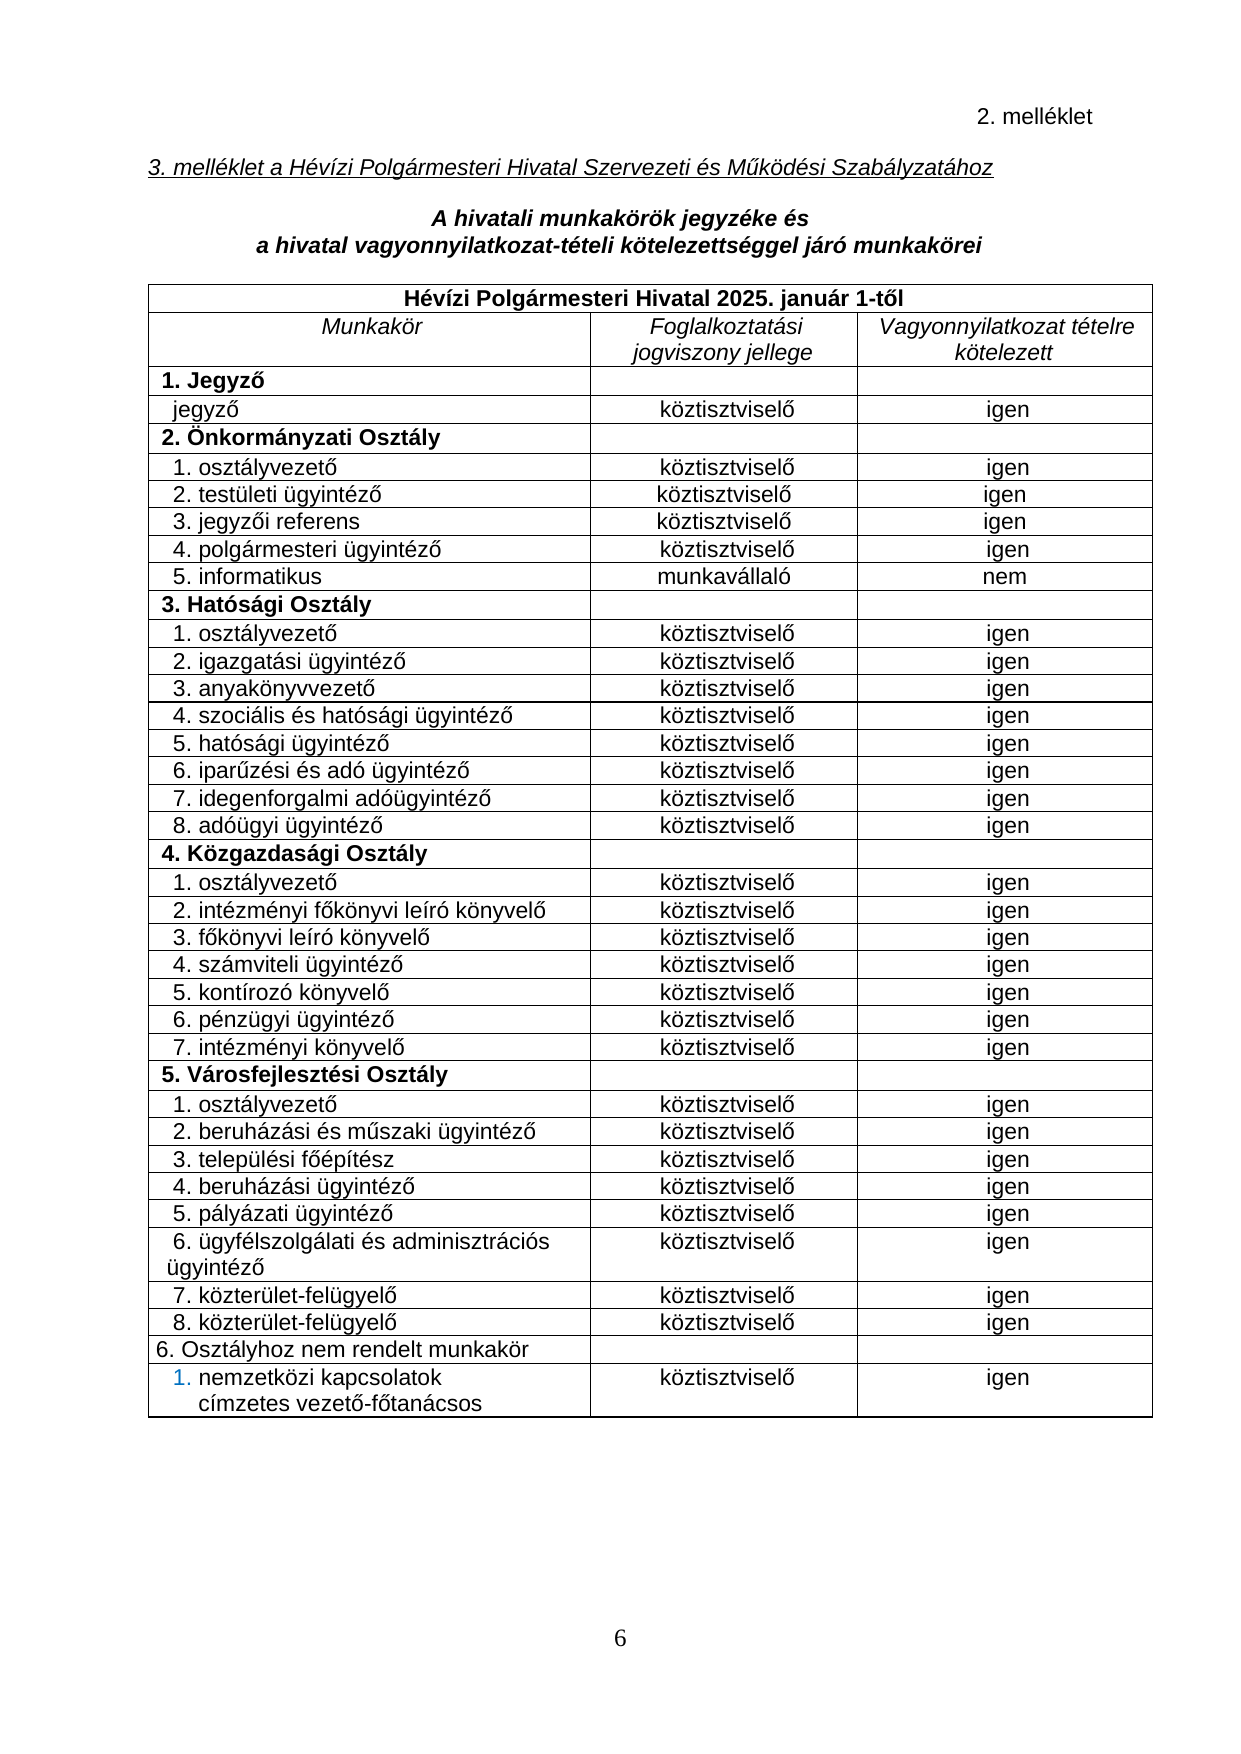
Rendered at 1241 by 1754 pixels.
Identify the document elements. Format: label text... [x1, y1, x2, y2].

table_cell köztisztviselő [591, 1282, 857, 1308]
table_cell igen [858, 1091, 1152, 1117]
table_cell Munkakör [149, 313, 590, 366]
table_cell köztisztviselő [591, 869, 857, 896]
table_cell [591, 840, 857, 868]
table_cell 4. polgármesteri ügyintéző [149, 536, 590, 562]
table_cell köztisztviselő [591, 951, 857, 978]
table_cell 6. iparűzési és adó ügyintéző [149, 757, 590, 784]
table_cell 5. informatikus [149, 563, 590, 589]
table_cell Vagyonnyilatkozat tételre kötelezett [858, 313, 1152, 366]
table_cell igen [858, 703, 1152, 729]
table_cell igen [858, 757, 1152, 784]
table_cell 3. Hatósági Osztály [149, 591, 590, 619]
text A hivatali munkakörök jegyzéke és [148, 205, 1092, 232]
table_cell köztisztviselő [591, 979, 857, 1005]
table_cell 5. Városfejlesztési Osztály [149, 1061, 590, 1090]
table_cell köztisztviselő [591, 1173, 857, 1199]
table_cell köztisztviselő [591, 730, 857, 756]
table_cell 1. Jegyző [149, 367, 590, 395]
table_cell köztisztviselő [591, 454, 857, 480]
table_cell köztisztviselő [591, 396, 857, 423]
table_cell 2. testületi ügyintéző [149, 481, 590, 507]
table_cell köztisztviselő [591, 508, 857, 535]
table_cell igen [858, 869, 1152, 896]
table_cell köztisztviselő [591, 1034, 857, 1060]
table_cell 2. intézményi főkönyvi leíró könyvelő [149, 897, 590, 923]
table_cell igen [858, 648, 1152, 674]
table_cell [858, 840, 1152, 868]
table_cell jegyző [149, 396, 590, 423]
table_cell [858, 367, 1152, 395]
table_cell igen [858, 1309, 1152, 1335]
table_cell köztisztviselő [591, 536, 857, 562]
table_cell [591, 591, 857, 619]
table_cell igen [858, 924, 1152, 950]
table_cell köztisztviselő [591, 897, 857, 923]
table_cell munkavállaló [591, 563, 857, 589]
table_cell 1. nemzetközi kapcsolatok címzetes vezető-főtanácsos [149, 1364, 590, 1416]
table_cell igen [858, 620, 1152, 647]
table_cell 6. pénzügyi ügyintéző [149, 1006, 590, 1033]
table_cell 3. főkönyvi leíró könyvelő [149, 924, 590, 950]
table_cell 4. beruházási ügyintéző [149, 1173, 590, 1199]
table_cell köztisztviselő [591, 1364, 857, 1416]
table_cell [591, 1061, 857, 1090]
table_cell 5. pályázati ügyintéző [149, 1200, 590, 1227]
table_cell 8. közterület-felügyelő [149, 1309, 590, 1335]
table_cell 1. osztályvezető [149, 869, 590, 896]
table_cell igen [858, 675, 1152, 701]
table_cell köztisztviselő [591, 1200, 857, 1227]
table_cell igen [858, 1364, 1152, 1416]
table_cell igen [858, 1173, 1152, 1199]
table_cell igen [858, 508, 1152, 535]
table_cell [591, 1336, 857, 1363]
table_cell 3. anyakönyvvezető [149, 675, 590, 701]
table_cell köztisztviselő [591, 1118, 857, 1144]
table_cell köztisztviselő [591, 924, 857, 950]
table_cell köztisztviselő [591, 1091, 857, 1117]
table_cell nem [858, 563, 1152, 589]
table_cell 5. kontírozó könyvelő [149, 979, 590, 1005]
table_cell 4. számviteli ügyintéző [149, 951, 590, 978]
table_cell köztisztviselő [591, 1228, 857, 1281]
table_cell 4. szociális és hatósági ügyintéző [149, 703, 590, 729]
table_cell 1. osztályvezető [149, 1091, 590, 1117]
table_cell igen [858, 812, 1152, 838]
table_cell 3. települési főépítész [149, 1146, 590, 1172]
table_cell köztisztviselő [591, 703, 857, 729]
table_cell igen [858, 979, 1152, 1005]
table_cell 8. adóügyi ügyintéző [149, 812, 590, 838]
table_cell [858, 1336, 1152, 1363]
table_cell [591, 367, 857, 395]
table_cell köztisztviselő [591, 785, 857, 811]
table_cell igen [858, 481, 1152, 507]
table_cell igen [858, 1006, 1152, 1033]
table_cell 3. jegyzői referens [149, 508, 590, 535]
table_cell igen [858, 730, 1152, 756]
table_cell igen [858, 1282, 1152, 1308]
text 3. melléklet a Hévízi Polgármesteri Hivatal Szervezeti és Működési Szabályzatához [148, 154, 1092, 180]
table_cell 1. osztályvezető [149, 454, 590, 480]
table_cell igen [858, 454, 1152, 480]
table_cell 7. intézményi könyvelő [149, 1034, 590, 1060]
table_cell 2. Önkormányzati Osztály [149, 424, 590, 452]
table_cell 2. beruházási és műszaki ügyintéző [149, 1118, 590, 1144]
table_cell igen [858, 536, 1152, 562]
table_cell 6. Osztályhoz nem rendelt munkakör [149, 1336, 590, 1363]
table_cell [858, 424, 1152, 452]
table_cell 7. közterület-felügyelő [149, 1282, 590, 1308]
table_cell köztisztviselő [591, 1146, 857, 1172]
table_cell igen [858, 897, 1152, 923]
table_cell igen [858, 1034, 1152, 1060]
table_cell köztisztviselő [591, 675, 857, 701]
table_cell 2. igazgatási ügyintéző [149, 648, 590, 674]
table_cell 5. hatósági ügyintéző [149, 730, 590, 756]
table_cell igen [858, 785, 1152, 811]
table_header Hévízi Polgármesteri Hivatal 2025. január 1-től [149, 285, 1152, 312]
table_cell [591, 424, 857, 452]
table_cell köztisztviselő [591, 1309, 857, 1335]
table_cell igen [858, 396, 1152, 423]
table_cell 4. Közgazdasági Osztály [149, 840, 590, 868]
table_cell köztisztviselő [591, 757, 857, 784]
table_cell igen [858, 1146, 1152, 1172]
table_cell [858, 1061, 1152, 1090]
table_cell köztisztviselő [591, 481, 857, 507]
table_cell 7. idegenforgalmi adóügyintéző [149, 785, 590, 811]
table_cell köztisztviselő [591, 620, 857, 647]
table_cell Foglalkoztatási jogviszony jellege [591, 313, 857, 366]
table_cell igen [858, 1228, 1152, 1281]
table_cell köztisztviselő [591, 812, 857, 838]
table_cell igen [858, 1118, 1152, 1144]
text a hivatal vagyonnyilatkozat-tételi kötelezettséggel járó munkakörei [148, 232, 1092, 258]
table_cell 1. osztályvezető [149, 620, 590, 647]
table_cell igen [858, 951, 1152, 978]
table_cell köztisztviselő [591, 648, 857, 674]
table_cell [858, 591, 1152, 619]
text 2. melléklet [516, 103, 1092, 129]
table_cell köztisztviselő [591, 1006, 857, 1033]
table_cell 6. ügyfélszolgálati és adminisztrációs ügyintéző [149, 1228, 590, 1281]
table_cell igen [858, 1200, 1152, 1227]
